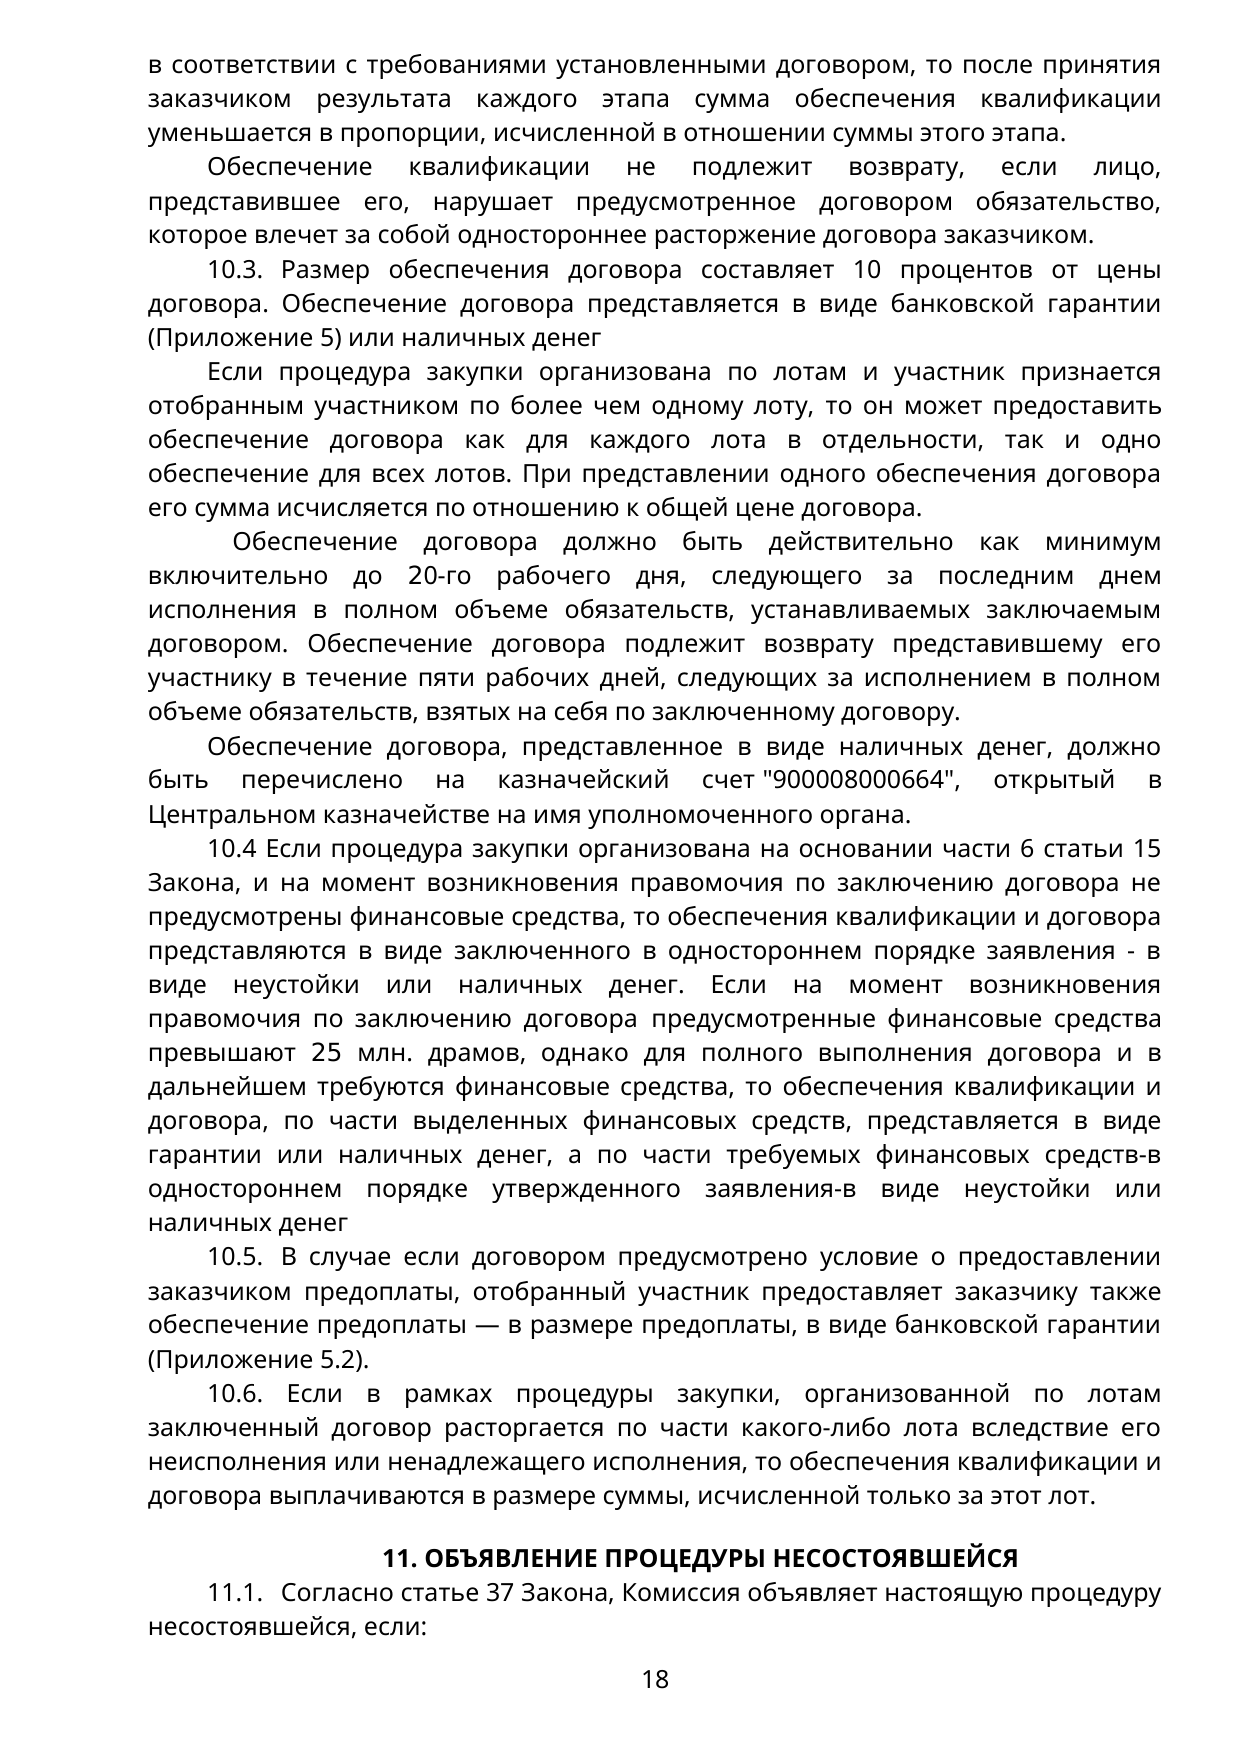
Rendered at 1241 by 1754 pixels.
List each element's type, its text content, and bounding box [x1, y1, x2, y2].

text 10.5. В случае если договором предусмотрено условие о предоставлении заказчиком предоплаты, отобранный участник предоставляет заказчику также обеспечение предоплаты — в размере предоплаты, в виде банковской гарантии (Приложение 5.2). [148, 1239, 1162, 1375]
text Если процедура закупки организована по лотам и участник признается отобранным участником по более чем одному лоту, то он может предоставить обеспечение договора как для каждого лота в отдельности, так и одно обеспечение для всех лотов. При представлении одного обеспечения договора его сумма исчисляется по отношению к общей цене договора. [148, 353, 1162, 524]
text Обеспечение договора должно быть действительно как минимум включительно до 20-го рабочего дня, следующего за последним днем исполнения в полном объеме обязательств, устанавливаемых заключаемым договором. Обеспечение договора подлежит возврату представившему его участнику в течение пяти рабочих дней, следующих за исполнением в полном объеме обязательств, взятых на себя по заключенному договору. [148, 524, 1162, 728]
text 10.4 Если процедура закупки организована на основании части 6 статьи 15 Закона, и на момент возникновения правомочия по заключению договора не предусмотрены финансовые средства, то обеспечения квалификации и договора представляются в виде заключенного в одностороннем порядке заявления - в виде неустойки или наличных денег. Если на момент возникновения правомочия по заключению договора предусмотренные финансовые средства превышают 25 млн. драмов, однако для полного выполнения договора и в дальнейшем требуются финансовые средства, то обеспечения квалификации и договора, по части выделенных финансовых средств, представляется в виде гарантии или наличных денег, а по части требуемых финансовых средств-в одностороннем порядке утвержденного заявления-в виде неустойки или наличных денег [148, 830, 1162, 1239]
text 10.3. Размер обеспечения договора составляет 10 процентов от цены договора. Обеспечение договора представляется в виде банковской гарантии (Приложение 5) или наличных денег [148, 251, 1162, 353]
text 11. ОБЪЯВЛЕНИЕ ПРОЦЕДУРЫ НЕСОСТОЯВШЕЙСЯ [148, 1540, 1162, 1574]
text 11.1. Согласно статье 37 Закона, Комиссия объявляет настоящую процедуру несостоявшейся, если: [148, 1574, 1162, 1642]
text Обеспечение договора, представленное в виде наличных денег, должно быть перечислено на казначейский счет "900008000664", открытый в Центральном казначействе на имя уполномоченного органа. [148, 728, 1162, 830]
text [148, 47, 1162, 149]
text Обеспечение квалификации не подлежит возврату, если лицо, представившее его, нарушает предусмотренное договором обязательство, которое влечет за собой одностороннее расторжение договора заказчиком. [148, 149, 1162, 251]
text 10.6. Если в рамках процедуры закупки, организованной по лотам заключенный договор расторгается по части какого-либо лота вследствие его неисполнения или ненадлежащего исполнения, то обеспечения квалификации и договора выплачиваются в размере суммы, исчисленной только за этот лот. [148, 1375, 1162, 1512]
